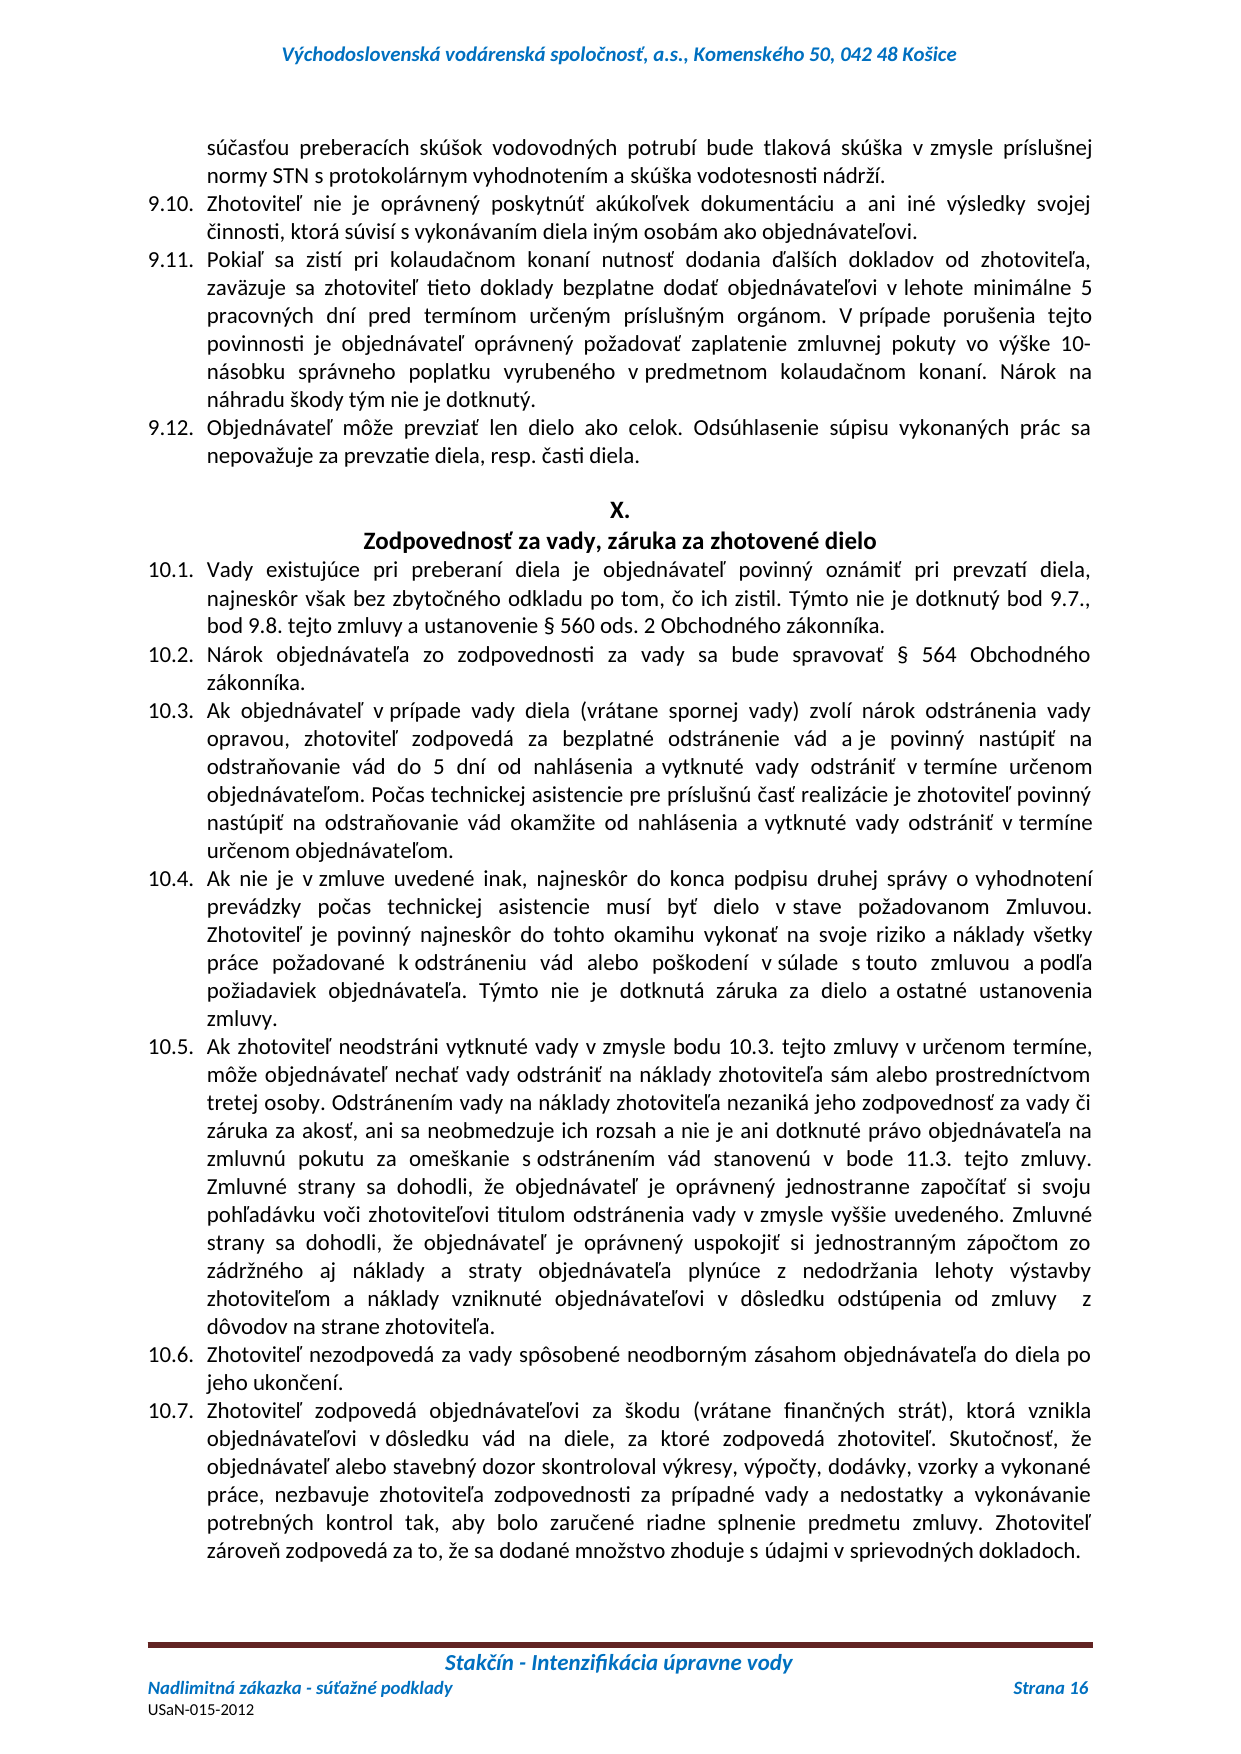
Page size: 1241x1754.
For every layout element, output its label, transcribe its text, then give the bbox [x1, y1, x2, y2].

list Zhotoviteľ zodpovedá objednávateľovi za škodu (vrátane finančných strát), ktorá vznikla objednávateľovi v dôsledku vád na diele, za ktoré zodpovedá zhotoviteľ. Skutočnosť, že objednávateľ alebo stavebný dozor skontroloval výkresy, výpočty, dodávky, vzorky a vykonané práce, nezbavuje zhotoviteľa zodpovednosti za prípadné vady a nedostatky a vykonávanie potrebných kontrol tak, aby bolo zaručené riadne splnenie predmetu zmluvy. Zhotoviteľ zároveň zodpovedá za to, že sa dodané množstvo zhoduje s údajmi v sprievodných dokladoch. [148, 1396, 1093, 1564]
text X. [148, 494, 1093, 525]
list Pokiaľ sa zistí pri kolaudačnom konaní nutnosť dodania ďalších dokladov od zhotoviteľa, zaväzuje sa zhotoviteľ tieto doklady bezplatne dodať objednávateľovi v lehote minimálne 5 pracovných dní pred termínom určeným príslušným orgánom. V prípade porušenia tejto povinnosti je objednávateľ oprávnený požadovať zaplatenie zmluvnej pokuty vo výške 10-násobku správneho poplatku vyrubeného v predmetnom kolaudačnom konaní. Nárok na náhradu škody tým nie je dotknutý. [148, 245, 1093, 413]
text Zodpovednosť za vady, záruka za zhotovené dielo [148, 525, 1093, 556]
list Ak objednávateľ v prípade vady diela (vrátane spornej vady) zvolí nárok odstránenia vady opravou, zhotoviteľ zodpovedá za bezplatné odstránenie vád a je povinný nastúpiť na odstraňovanie vád do 5 dní od nahlásenia a vytknuté vady odstrániť v termíne určenom objednávateľom. Počas technickej asistencie pre príslušnú časť realizácie je zhotoviteľ povinný nastúpiť na odstraňovanie vád okamžite od nahlásenia a vytknuté vady odstrániť v termíne určenom objednávateľom. [148, 696, 1093, 864]
list Vady existujúce pri preberaní diela je objednávateľ povinný oznámiť pri prevzatí diela, najneskôr však bez zbytočného odkladu po tom, čo ich zistil. Týmto nie je dotknutý bod 9.7., bod 9.8. tejto zmluvy a ustanovenie § 560 ods. 2 Obchodného zákonníka. [148, 556, 1093, 640]
list Objednávateľ môže prevziať len dielo ako celok. Odsúhlasenie súpisu vykonaných prác sa nepovažuje za prevzatie diela, resp. časti diela. [148, 413, 1093, 469]
list Ak zhotoviteľ neodstráni vytknuté vady v zmysle bodu 10.3. tejto zmluvy v určenom termíne, môže objednávateľ nechať vady odstrániť na náklady zhotoviteľa sám alebo prostredníctvom tretej osoby. Odstránením vady na náklady zhotoviteľa nezaniká jeho zodpovednosť za vady či záruka za akosť, ani sa neobmedzuje ich rozsah a nie je ani dotknuté právo objednávateľa na zmluvnú pokutu za omeškanie s odstránením vád stanovenú v bode 11.3. tejto zmluvy. Zmluvné strany sa dohodli, že objednávateľ je oprávnený jednostranne započítať si svoju pohľadávku voči zhotoviteľovi titulom odstránenia vady v zmysle vyššie uvedeného. Zmluvné strany sa dohodli, že objednávateľ je oprávnený uspokojiť si jednostranným zápočtom zo zádržného aj náklady a straty objednávateľa plynúce z nedodržania lehoty výstavby zhotoviteľom a náklady vzniknuté objednávateľovi v dôsledku odstúpenia od zmluvy z dôvodov na strane zhotoviteľa. [148, 1032, 1093, 1340]
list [148, 133, 1093, 189]
list Nárok objednávateľa zo zodpovednosti za vady sa bude spravovať § 564 Obchodného zákonníka. [148, 640, 1093, 696]
list Ak nie je v zmluve uvedené inak, najneskôr do konca podpisu druhej správy o vyhodnotení prevádzky počas technickej asistencie musí byť dielo v stave požadovanom Zmluvou. Zhotoviteľ je povinný najneskôr do tohto okamihu vykonať na svoje riziko a náklady všetky práce požadované k odstráneniu vád alebo poškodení v súlade s touto zmluvou a podľa požiadaviek objednávateľa. Týmto nie je dotknutá záruka za dielo a ostatné ustanovenia zmluvy. [148, 864, 1093, 1032]
list Zhotoviteľ nezodpovedá za vady spôsobené neodborným zásahom objednávateľa do diela po jeho ukončení. [148, 1340, 1093, 1396]
list Zhotoviteľ nie je oprávnený poskytnúť akúkoľvek dokumentáciu a ani iné výsledky svojej činnosti, ktorá súvisí s vykonávaním diela iným osobám ako objednávateľovi. [148, 189, 1093, 245]
